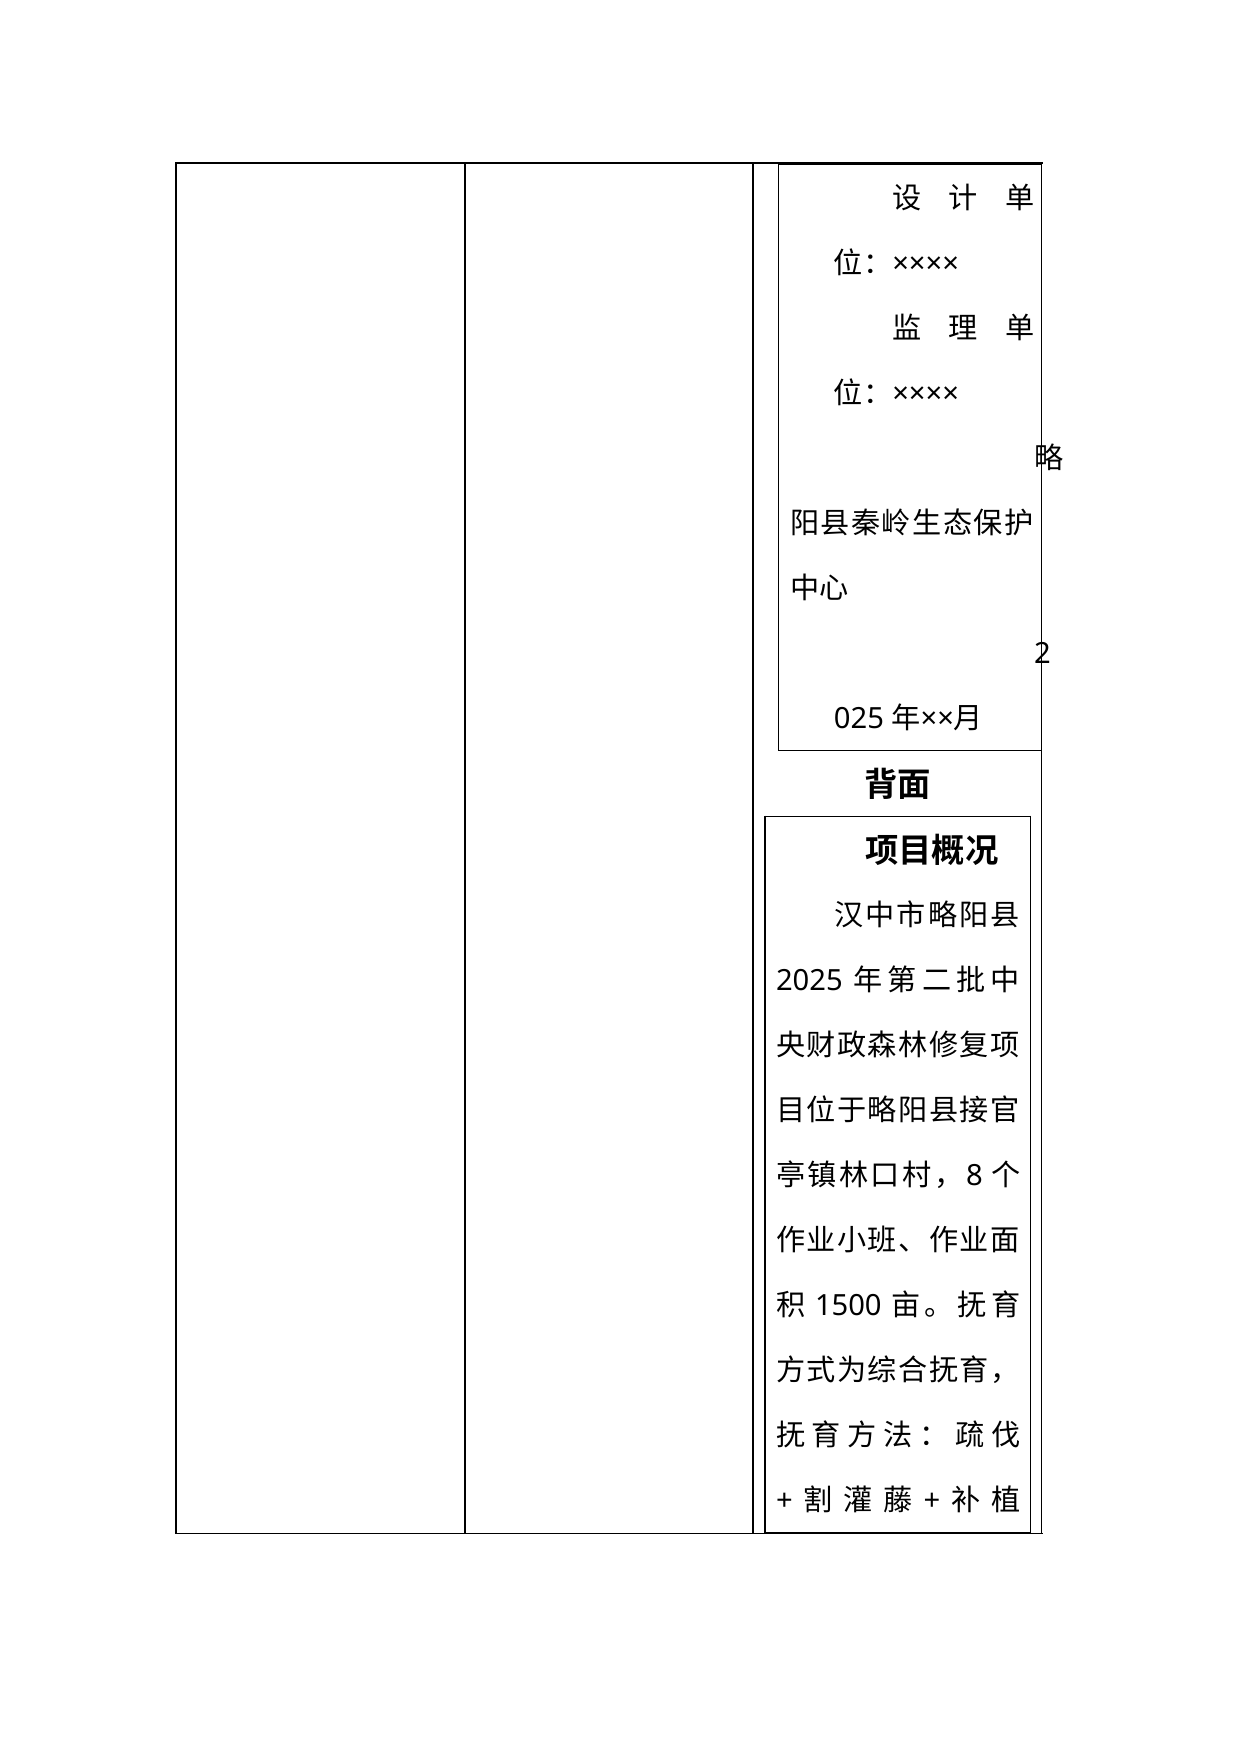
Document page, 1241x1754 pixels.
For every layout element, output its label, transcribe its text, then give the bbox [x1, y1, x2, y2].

table_cell 1 [177, 164, 464, 1533]
table_cell [466, 164, 752, 1533]
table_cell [754, 164, 1041, 1533]
